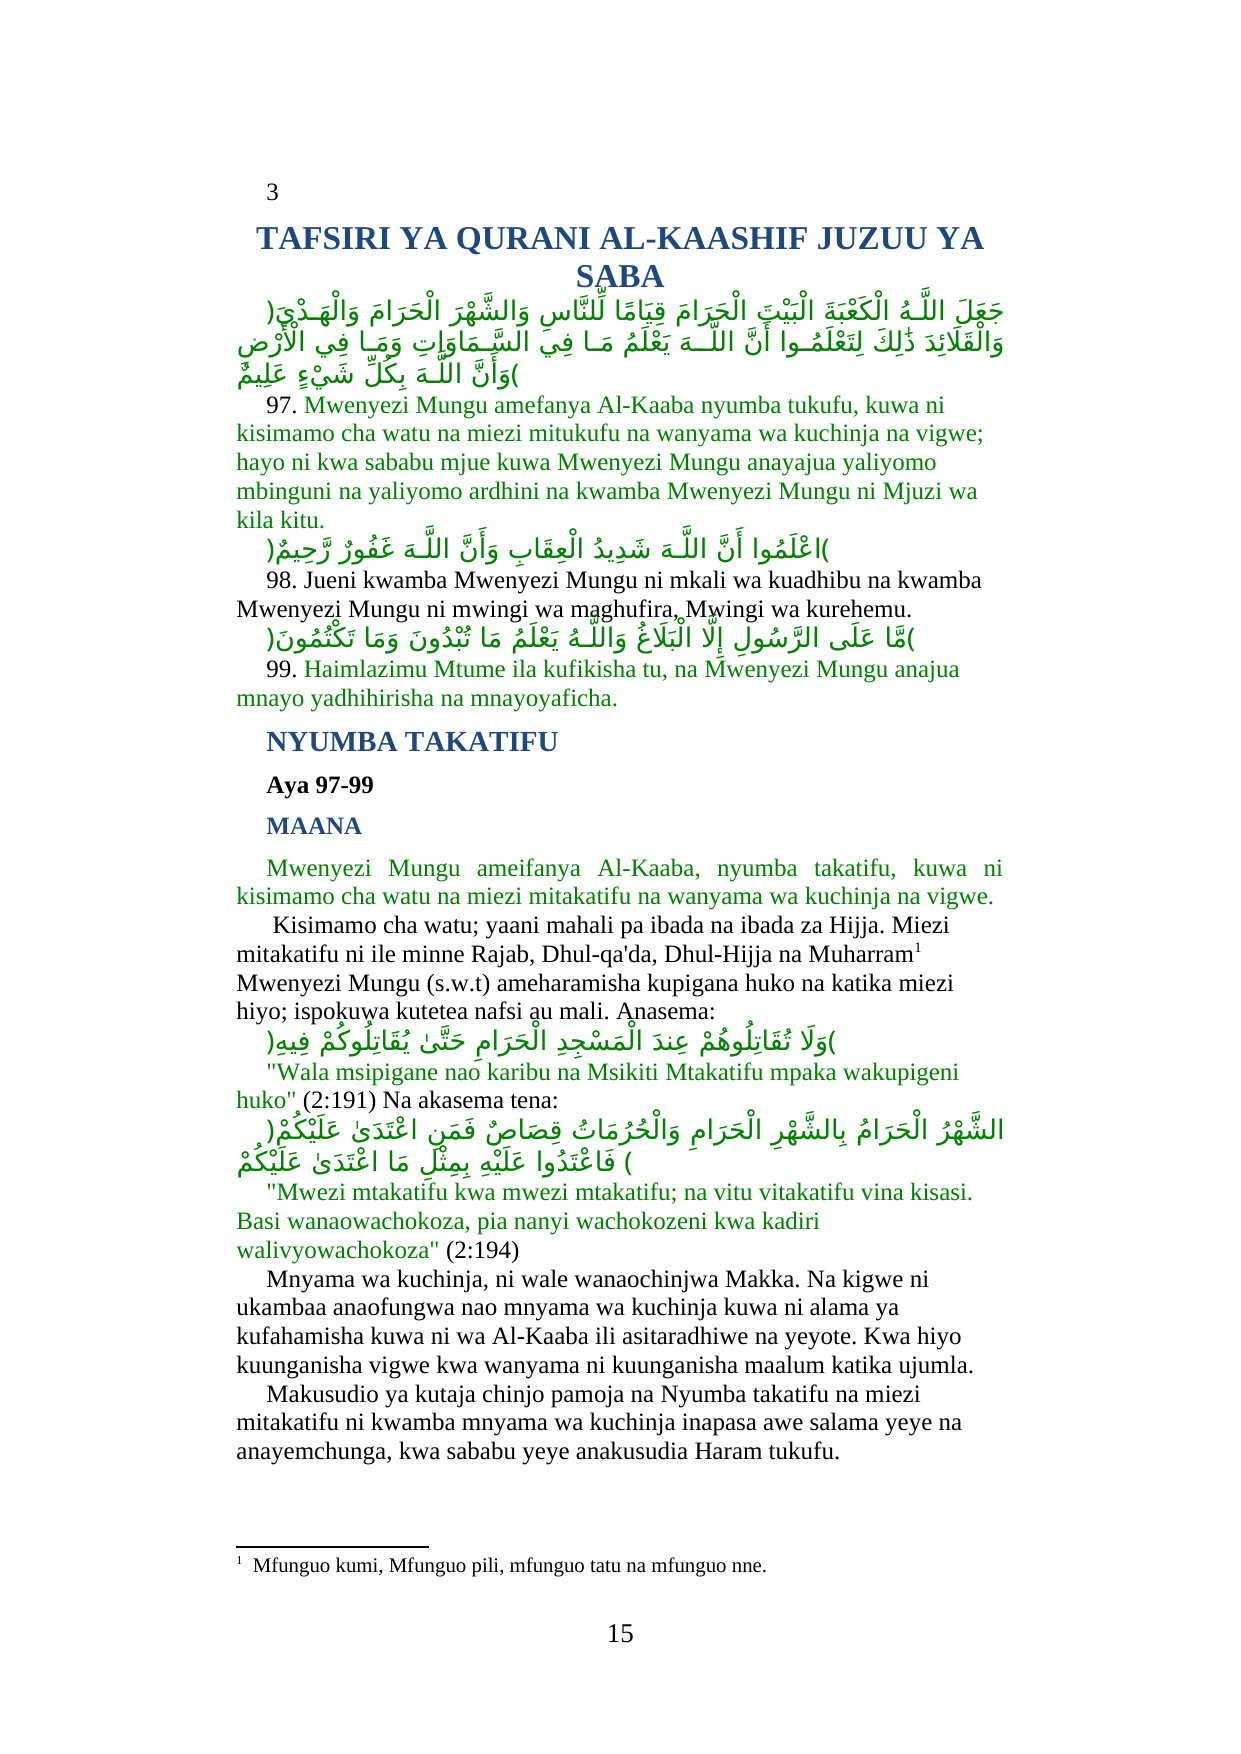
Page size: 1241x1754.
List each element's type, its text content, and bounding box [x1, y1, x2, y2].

text 99. Haimlazimu Mtume ila kufikisha tu, na Mwenyezi Mungu anajua mnayo yadhihirisha na mnayoyaficha. [236, 654, 1004, 712]
text ﴿وَلَا تُقَاتِلُوهُمْ عِندَ الْمَسْجِدِ الْحَرَامِ حَتَّىٰ يُقَاتِلُوكُمْ فِيهِ﴾ [236, 1025, 1004, 1057]
text 98. Jueni kwamba Mwenyezi Mungu ni mkali wa kuadhibu na kwamba Mwenyezi Mungu ni mwingi wa maghufira, Mwingi wa kurehemu. [236, 565, 1004, 623]
subtitle TAFSIRI YA QURANI AL-KAASHIF JUZUU YA SABA [236, 218, 1004, 295]
text ﴿مَّا عَلَى الرَّسُولِ إِلَّا الْبَلَاغُ وَاللَّـهُ يَعْلَمُ مَا تُبْدُونَ وَمَا تَكْتُمُونَ﴾ [236, 623, 1004, 654]
text Makusudio ya kutaja chinjo pamoja na Nyumba takatifu na miezi mitakatifu ni kwamba mnyama wa kuchinja inapasa awe salama yeye na anayemchunga, kwa sababu yeye anakusudia Haram tukufu. [236, 1379, 1004, 1465]
text "Mwezi mtakatifu kwa mwezi mtakatifu; na vitu vitakatifu vina kisasi. Basi wanaowachokoza, pia nanyi wachokozeni kwa kadiri walivyowachokoza" (2:194) [236, 1177, 1004, 1264]
subtitle NYUMBA TAKATIFU [236, 724, 1004, 758]
text ﴿جَعَلَ اللَّـهُ الْكَعْبَةَ الْبَيْتَ الْحَرَامَ قِيَامًا لِّلنَّاسِ وَالشَّهْرَ الْحَرَامَ وَالْهَدْيَ وَالْقَلَائِدَ ذَٰلِكَ لِتَعْلَمُوا أَنَّ اللَّـهَ يَعْلَمُ مَا فِي السَّمَاوَاتِ وَمَا فِي الْأَرْضِ وَأَنَّ اللَّـهَ بِكُلِّ شَيْءٍ عَلِيمٌ﴾ [236, 295, 1004, 390]
text 3 [236, 177, 1004, 206]
text Aya 97-99 [236, 770, 1004, 799]
text ﴿الشَّهْرُ الْحَرَامُ بِالشَّهْرِ الْحَرَامِ وَالْحُرُمَاتُ قِصَاصٌ فَمَنِ اعْتَدَىٰ عَلَيْكُمْ فَاعْتَدُوا عَلَيْهِ بِمِثْلِ مَا اعْتَدَىٰ عَلَيْكُمْ ﴾ [236, 1114, 1004, 1177]
text 97. Mwenyezi Mungu amefanya Al-Kaaba nyumba tukufu, kuwa ni kisimamo cha watu na miezi mitukufu na wanyama wa kuchinja na vigwe; hayo ni kwa sababu mjue kuwa Mwenyezi Mungu anayajua yaliyomo mbinguni na yaliyomo ardhini na kwamba Mwenyezi Mungu ni Mjuzi wa kila kitu. [236, 390, 1004, 533]
text Mnyama wa kuchinja, ni wale wanaochinjwa Makka. Na kigwe ni ukambaa anaofungwa nao mnyama wa kuchinja kuwa ni alama ya kufahamisha kuwa ni wa Al-Kaaba ili asitaradhiwe na yeyote. Kwa hiyo kuunganisha vigwe kwa wanyama ni kuunganisha maalum katika ujumla. [236, 1264, 1004, 1379]
text "Wala msipigane nao karibu na Msikiti Mtakatifu mpaka wakupigeni huko" (2:191) Na akasema tena: [236, 1057, 1004, 1114]
text ﴿اعْلَمُوا أَنَّ اللَّـهَ شَدِيدُ الْعِقَابِ وَأَنَّ اللَّـهَ غَفُورٌ رَّحِيمٌ﴾ [236, 533, 1004, 565]
subtitle MAANA [236, 811, 1004, 840]
text Kisimamo cha watu; yaani mahali pa ibada na ibada za Hijja. Miezi mitakatifu ni ile minne Rajab, Dhul-qa'da, Dhul-Hijja na Muharram Mwenyezi Mungu (s.w.t) ameharamisha kupigana huko na katika miezi hiyo; ispokuwa kutetea nafsi au mali. Anasema: [236, 910, 1004, 1025]
text Mwenyezi Mungu ameifanya Al-Kaaba, nyumba takatifu, kuwa ni kisimamo cha watu na miezi mitakatifu na wanyama wa kuchinja na vigwe. [236, 853, 1004, 910]
